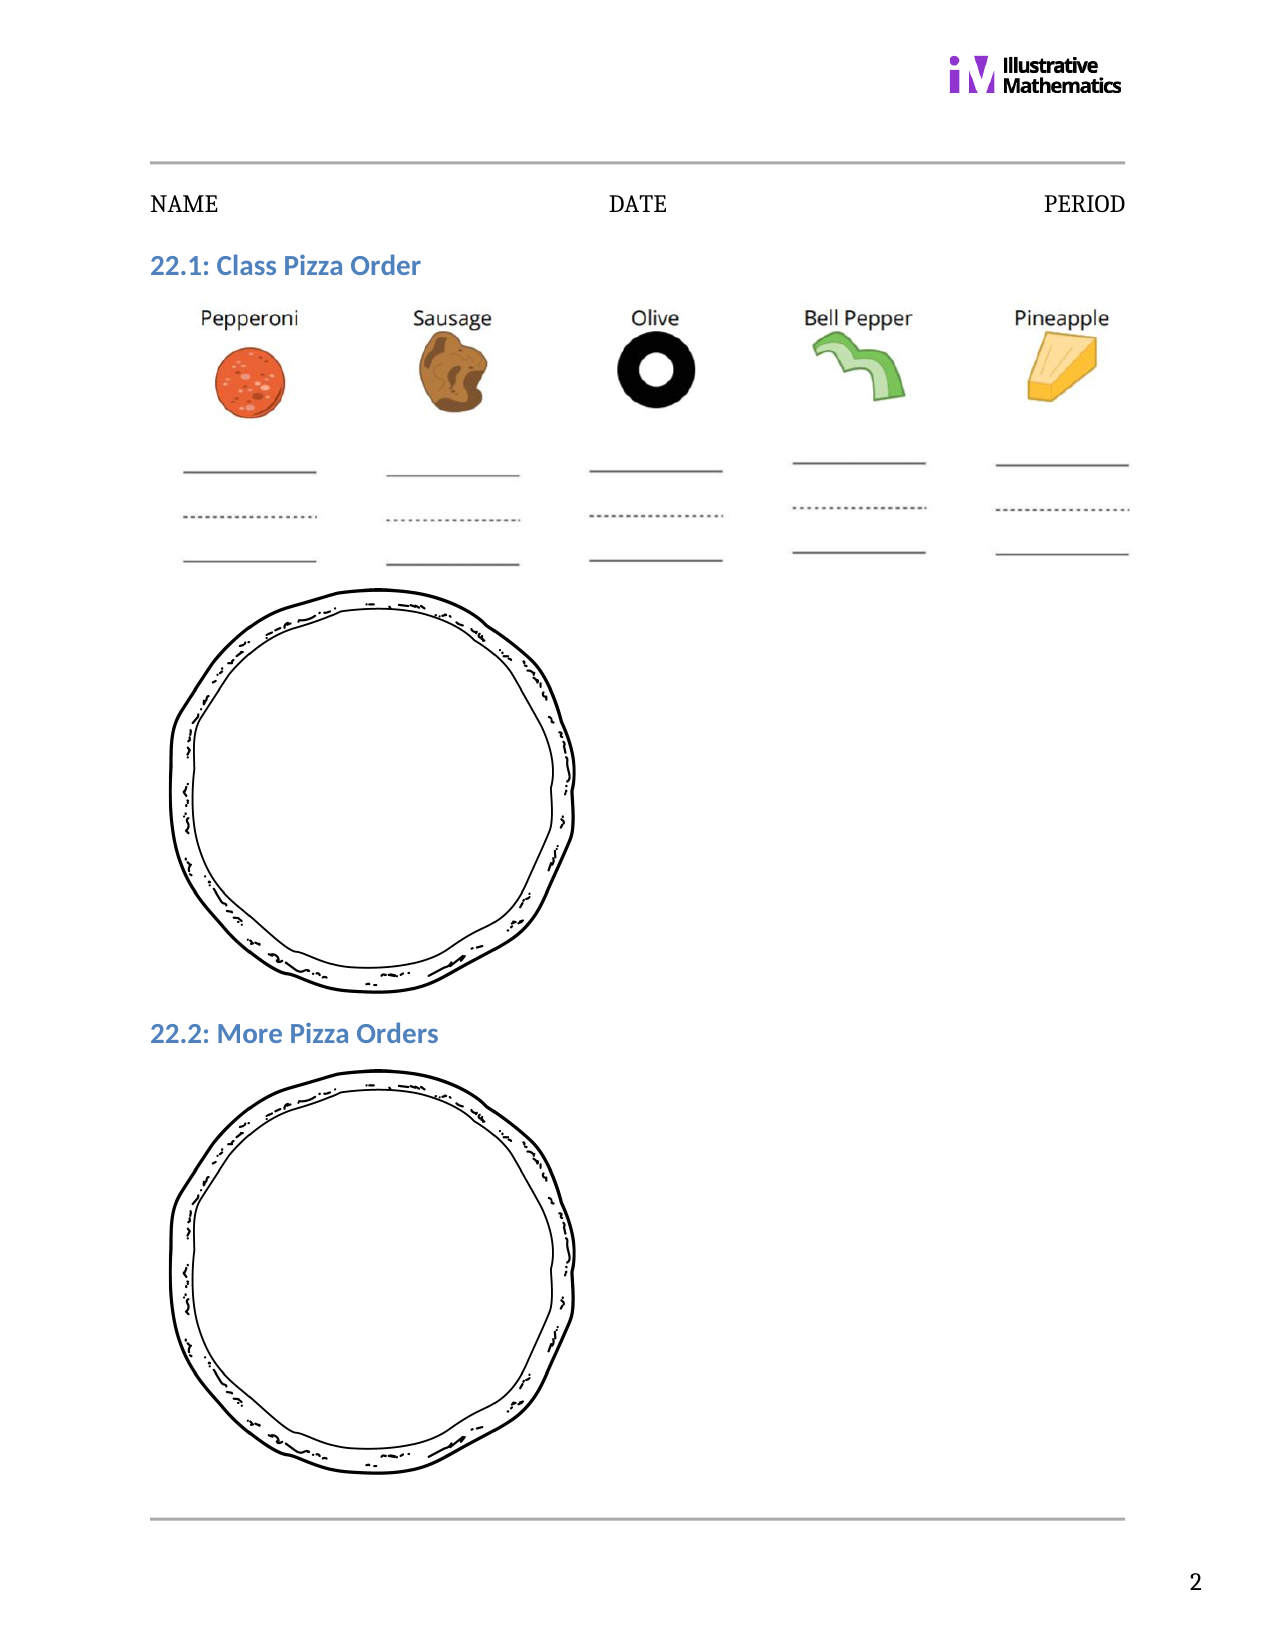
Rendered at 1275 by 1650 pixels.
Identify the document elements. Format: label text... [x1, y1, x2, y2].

subtitle 22.2: More Pizza Orders [150, 1015, 1125, 1050]
picture [168, 1069, 576, 1475]
picture [168, 588, 576, 994]
subtitle 22.1: Class Pizza Order [150, 247, 1125, 283]
picture [949, 55, 1121, 93]
picture [168, 301, 1144, 570]
